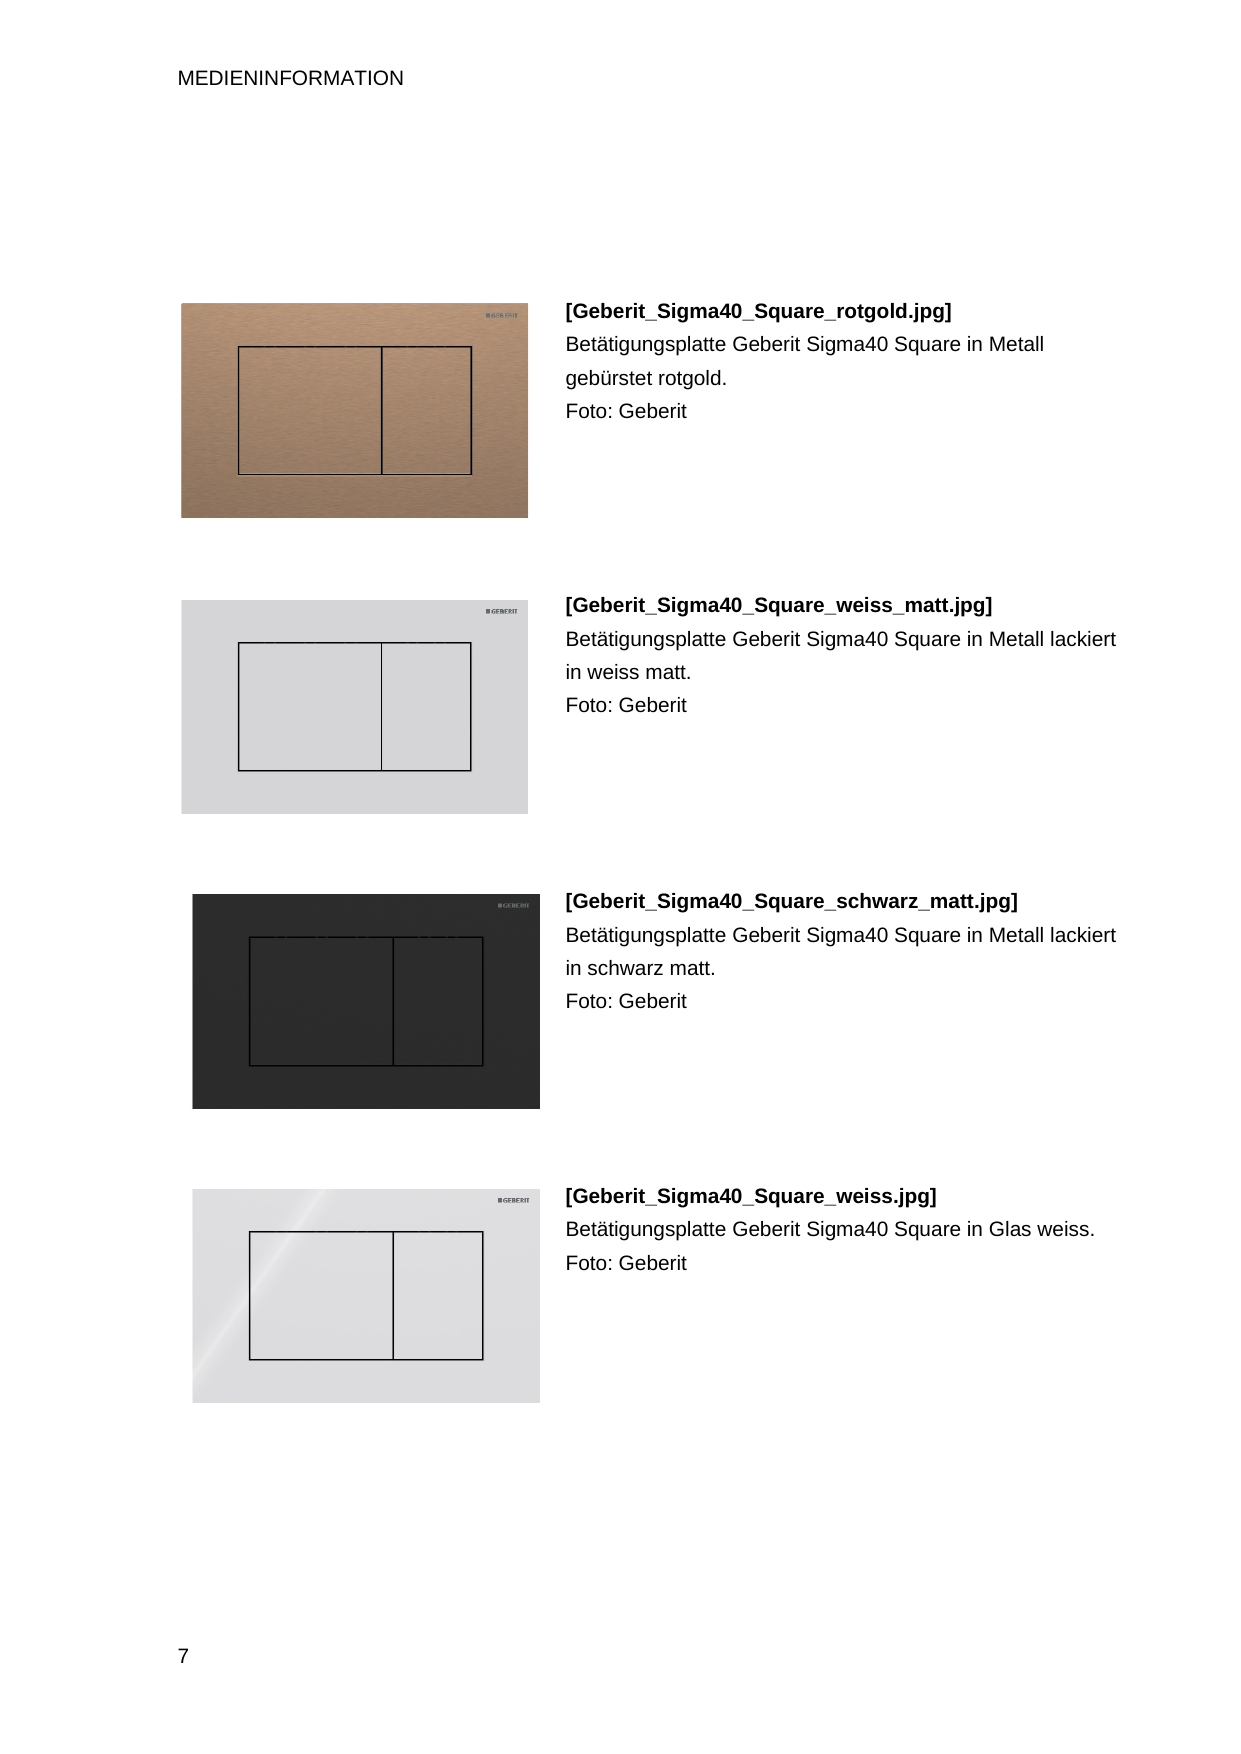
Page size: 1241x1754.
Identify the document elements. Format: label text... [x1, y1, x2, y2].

table_cell [177, 586, 554, 882]
table_cell [Geberit_Sigma40_Square_rotgold.jpg] Betätigungsplatte Geberit Sigma40 Square in Metall gebürstet rotgold. Foto: Geberit [554, 292, 1137, 586]
picture [177, 587, 532, 824]
table_cell [177, 1177, 554, 1471]
picture [177, 291, 532, 528]
table_cell [Geberit_Sigma40_Square_weiss.jpg] Betätigungsplatte Geberit Sigma40 Square in Glas weiss. Foto: Geberit [554, 1177, 1137, 1471]
picture [188, 1176, 544, 1413]
table_cell [Geberit_Sigma40_Square_weiss_matt.jpg] Betätigungsplatte Geberit Sigma40 Square in Metall lackiert in weiss matt. Foto: Geberit [554, 586, 1137, 882]
table_cell [177, 292, 554, 586]
picture [188, 882, 544, 1119]
table_cell [177, 882, 554, 1177]
table_cell [Geberit_Sigma40_Square_schwarz_matt.jpg] Betätigungsplatte Geberit Sigma40 Square in Metall lackiert in schwarz matt. Foto: Geberit [554, 882, 1137, 1177]
